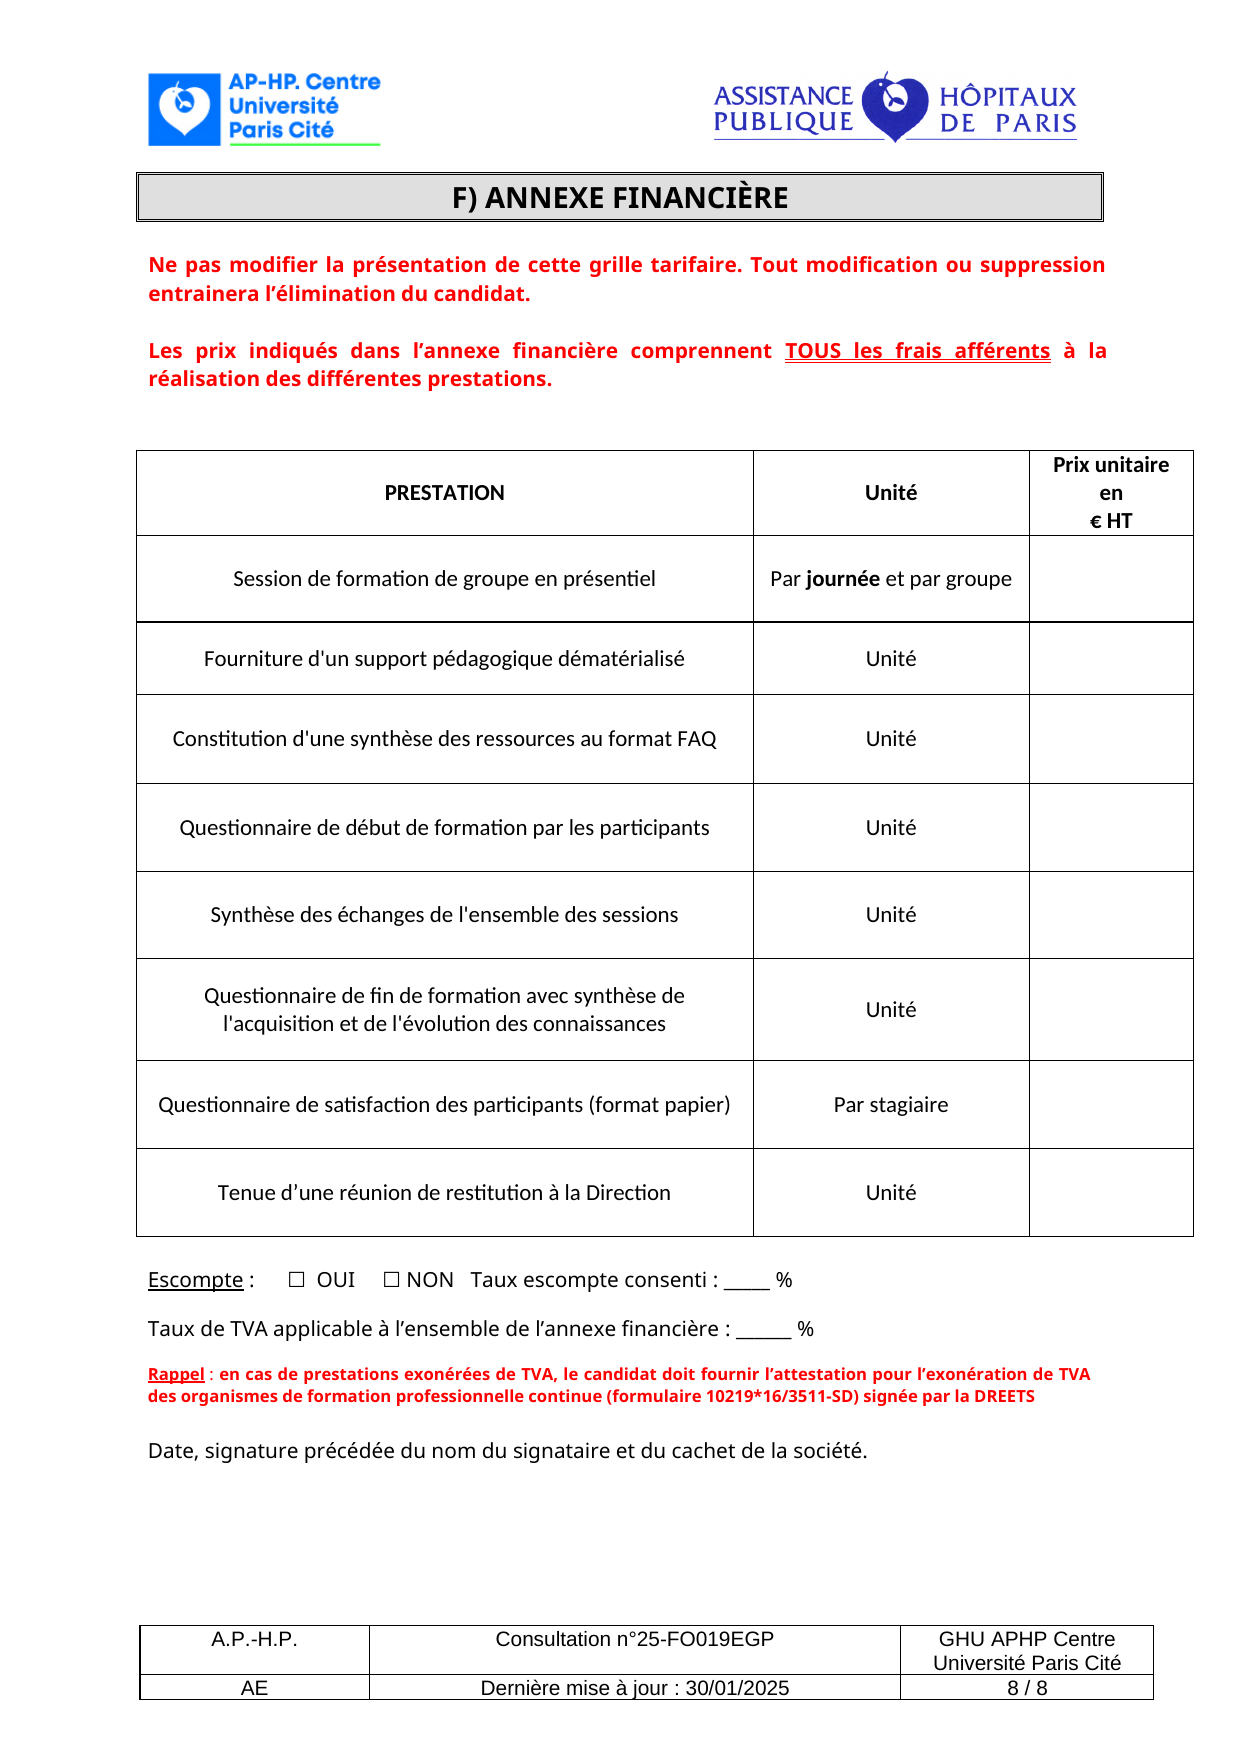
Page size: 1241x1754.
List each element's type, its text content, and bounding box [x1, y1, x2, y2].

table_cell [1030, 695, 1193, 782]
picture [700, 70, 1093, 148]
table_cell [1030, 959, 1193, 1060]
text Escompte : OUI NON Taux escompte consenti : _____ % [148, 1265, 1092, 1294]
table_cell Synthèse des échanges de l'ensemble des sessions [137, 872, 753, 957]
text Ne pas modifier la présentation de cette grille tarifaire. Tout modification ou suppression entrainera l’élimination du candidat. [148, 250, 1107, 307]
text Date, signature précédée du nom du signataire et du cachet de la société. [148, 1436, 1092, 1464]
table_cell Questionnaire de fin de formation avec synthèse de l'acquisition et de l'évolution des connaissances [137, 959, 753, 1060]
table_cell [1030, 872, 1193, 957]
table_cell Session de formation de groupe en présentiel [137, 536, 753, 621]
table_cell Constitution d'une synthèse des ressources au format FAQ [137, 695, 753, 782]
table_cell [1030, 784, 1193, 871]
subtitle F) Annexe financière [139, 175, 1101, 219]
picture [147, 72, 382, 148]
table_cell [1030, 1149, 1193, 1236]
table_header PRESTATION [137, 451, 753, 534]
table_cell Fourniture d'un support pédagogique dématérialisé [137, 623, 753, 694]
table_cell Unité [754, 1149, 1029, 1236]
table_header Unité [754, 451, 1029, 534]
table_cell [1030, 536, 1193, 621]
table_cell Questionnaire de satisfaction des participants (format papier) [137, 1061, 753, 1148]
text Les prix indiqués dans l’annexe financière comprennent TOUS les frais afférents à la réalisation des différentes prestations. [148, 336, 1107, 393]
table_cell Par journée et par groupe [754, 536, 1029, 621]
table_cell Questionnaire de début de formation par les participants [137, 784, 753, 871]
text Taux de TVA applicable à l’ensemble de l’annexe financière : ______ % [148, 1314, 1092, 1342]
table_cell Par stagiaire [754, 1061, 1029, 1148]
table_cell Unité [754, 695, 1029, 782]
table_cell Tenue d’une réunion de restitution à la Direction [137, 1149, 753, 1236]
table_cell Unité [754, 959, 1029, 1060]
table_cell Unité [754, 623, 1029, 694]
table_cell Unité [754, 872, 1029, 957]
table_cell [1030, 623, 1193, 694]
text Rappel : en cas de prestations exonérées de TVA, le candidat doit fournir l’attestation pour l’exonération de TVA des organismes de formation professionnelle continue (formulaire 10219*16/3511-SD) signée par la DREETS [148, 1362, 1092, 1407]
table_cell [1030, 1061, 1193, 1148]
table_cell Unité [754, 784, 1029, 871]
table_header Prix unitaire en € HT [1030, 451, 1193, 534]
